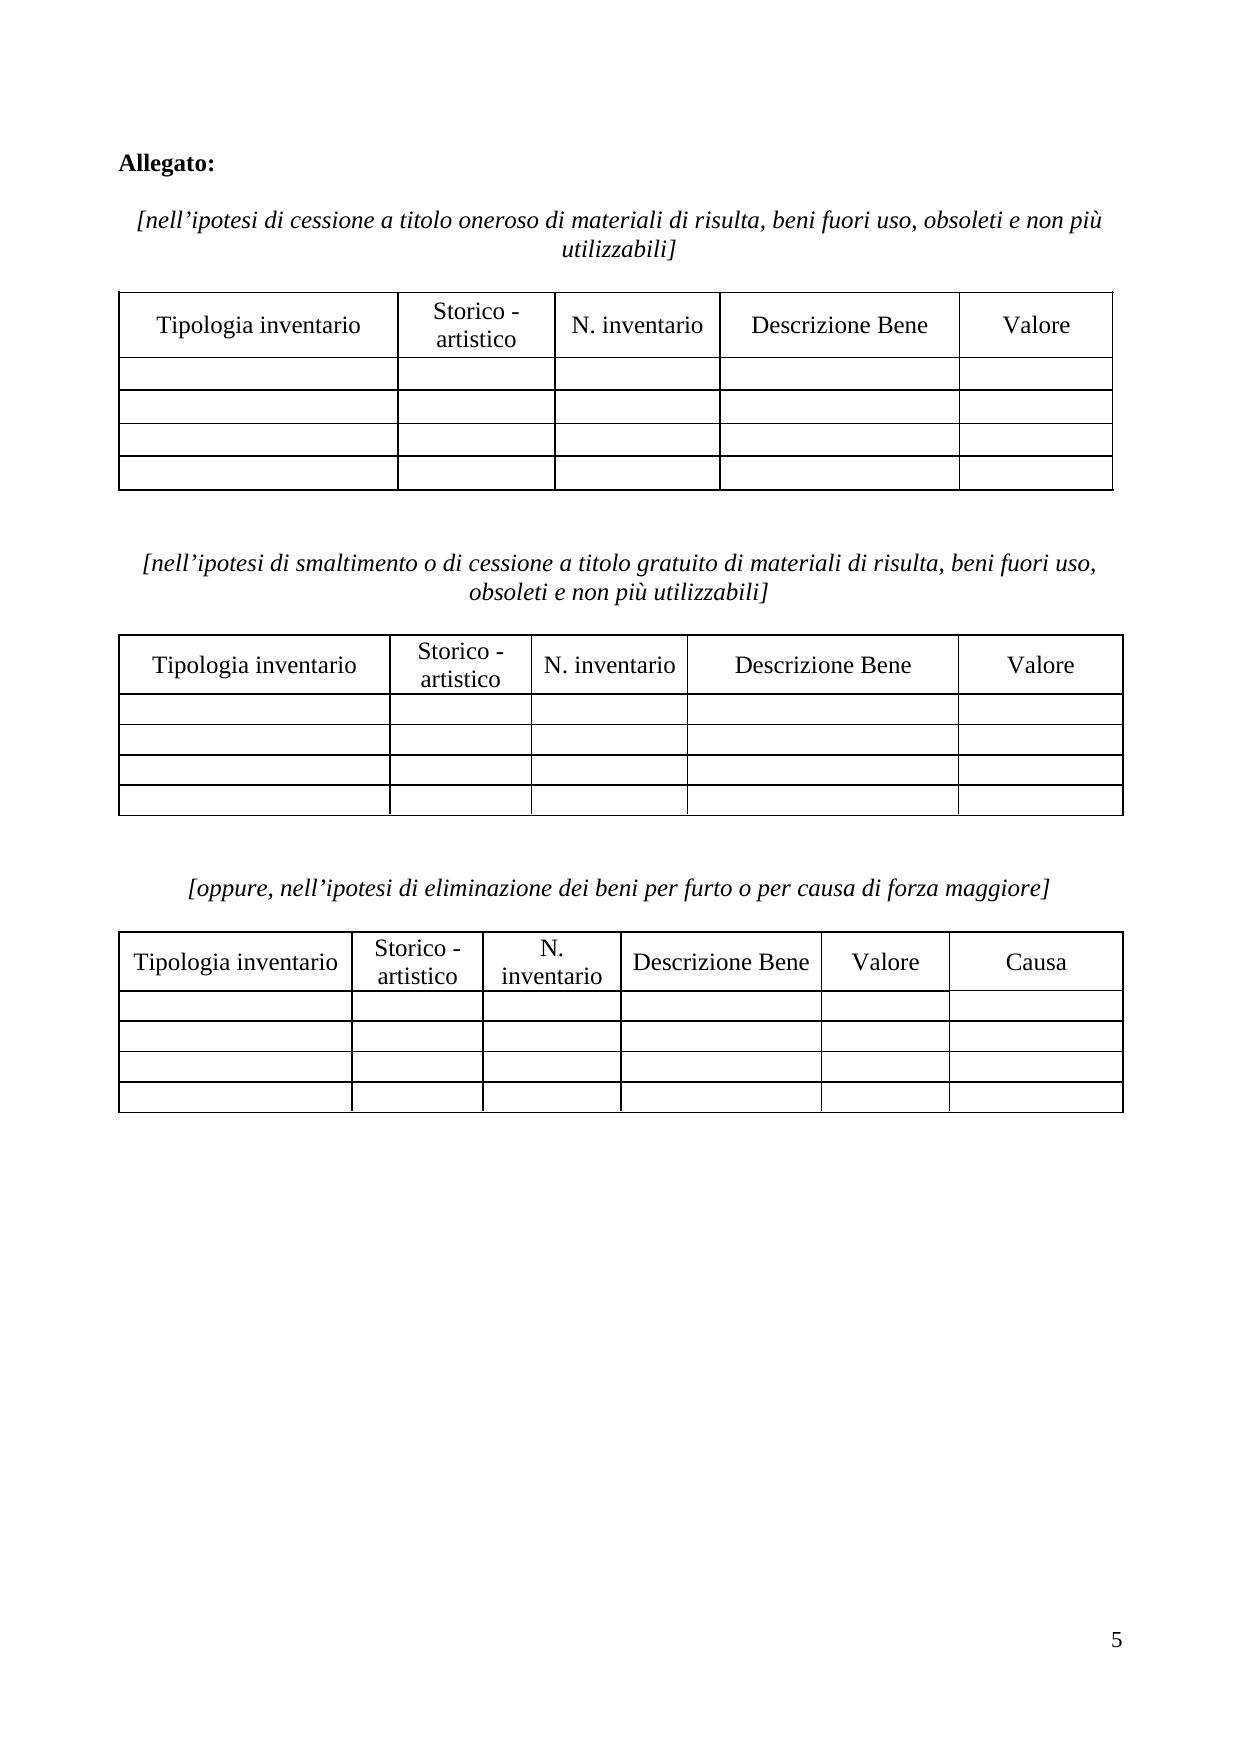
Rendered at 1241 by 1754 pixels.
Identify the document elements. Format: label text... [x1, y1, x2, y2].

table_header N. inventario [532, 636, 687, 693]
table_cell [353, 1083, 482, 1111]
table_cell [950, 1022, 1122, 1051]
table_cell [822, 992, 949, 1020]
text [nell’ipotesi di smaltimento o di cessione a titolo gratuito di materiali di risulta, beni fuori uso, obsoleti e non più utilizzabili] [118, 548, 1122, 605]
table_cell [622, 1022, 821, 1051]
table_cell [822, 1052, 949, 1081]
table_cell [721, 457, 959, 489]
table_cell [960, 358, 1112, 389]
table_cell [391, 695, 531, 723]
table_header Storico - artistico [399, 293, 554, 356]
table_cell [120, 695, 389, 723]
table_cell [532, 695, 687, 723]
table_cell [484, 1022, 620, 1051]
table_cell [950, 991, 1122, 1020]
table_cell [399, 358, 554, 389]
table_cell [950, 1052, 1122, 1081]
text [oppure, nell’ipotesi di eliminazione dei beni per furto o per causa di forza maggiore] [118, 873, 1122, 902]
table_header Storico - artistico [353, 933, 482, 990]
table_cell [120, 992, 351, 1020]
table_cell [484, 1052, 620, 1081]
table_cell [399, 424, 554, 455]
table_cell [622, 992, 821, 1020]
table_cell [622, 1083, 821, 1111]
table_cell [120, 725, 389, 754]
table_cell [688, 786, 958, 814]
table_cell [721, 391, 959, 423]
table_cell [391, 786, 531, 814]
table_header Storico -artistico [391, 636, 531, 693]
table_cell [556, 391, 719, 423]
table_cell [120, 1083, 351, 1111]
table_cell [399, 457, 554, 489]
table_cell [622, 1052, 821, 1081]
table_cell [484, 1083, 620, 1111]
table_cell [391, 756, 531, 784]
table_cell [391, 725, 531, 754]
text Allegato: [118, 148, 1122, 176]
table_cell [532, 756, 687, 784]
table_cell [688, 695, 958, 723]
table_cell [822, 1083, 949, 1111]
table_cell [532, 786, 687, 814]
table_cell [959, 725, 1122, 754]
table_cell [120, 457, 397, 489]
table_cell [120, 786, 389, 814]
table_header Valore [960, 293, 1112, 356]
table_header Causa [950, 933, 1122, 990]
table_cell [688, 756, 958, 784]
table_header Tipologia inventario [120, 933, 351, 990]
table_header Valore [959, 636, 1122, 693]
table_cell [721, 358, 959, 389]
table_cell [120, 391, 397, 423]
table_cell [960, 457, 1112, 489]
table_cell [960, 391, 1112, 423]
table_cell [721, 424, 959, 455]
table_cell [959, 756, 1122, 784]
table_header N. inventario [556, 293, 719, 356]
table_cell [822, 1022, 949, 1051]
table_cell [950, 1083, 1122, 1111]
table_cell [353, 992, 482, 1020]
table_header Tipologia inventario [120, 293, 397, 356]
table_cell [120, 1052, 351, 1081]
table_cell [556, 457, 719, 489]
table_header Descrizione Bene [622, 933, 821, 990]
table_cell [399, 391, 554, 423]
table_cell [120, 756, 389, 784]
table_cell [960, 424, 1112, 455]
table_cell [484, 992, 620, 1020]
table_header Descrizione Bene [721, 293, 959, 356]
table_cell [556, 358, 719, 389]
table_cell [120, 358, 397, 389]
table_cell [959, 695, 1122, 723]
table_cell [959, 786, 1122, 814]
table_cell [556, 424, 719, 455]
table_header N. inventario [484, 933, 620, 990]
table_cell [353, 1052, 482, 1081]
table_cell [353, 1022, 482, 1051]
table_cell [120, 1022, 351, 1051]
table_header Descrizione Bene [688, 636, 958, 693]
table_cell [532, 725, 687, 754]
text [nell’ipotesi di cessione a titolo oneroso di materiali di risulta, beni fuori uso, obsoleti e non più utilizzabili] [118, 205, 1122, 263]
table_header Tipologia inventario [120, 636, 389, 693]
table_cell [688, 725, 958, 754]
table_header Valore [822, 933, 949, 990]
table_cell [120, 424, 397, 455]
